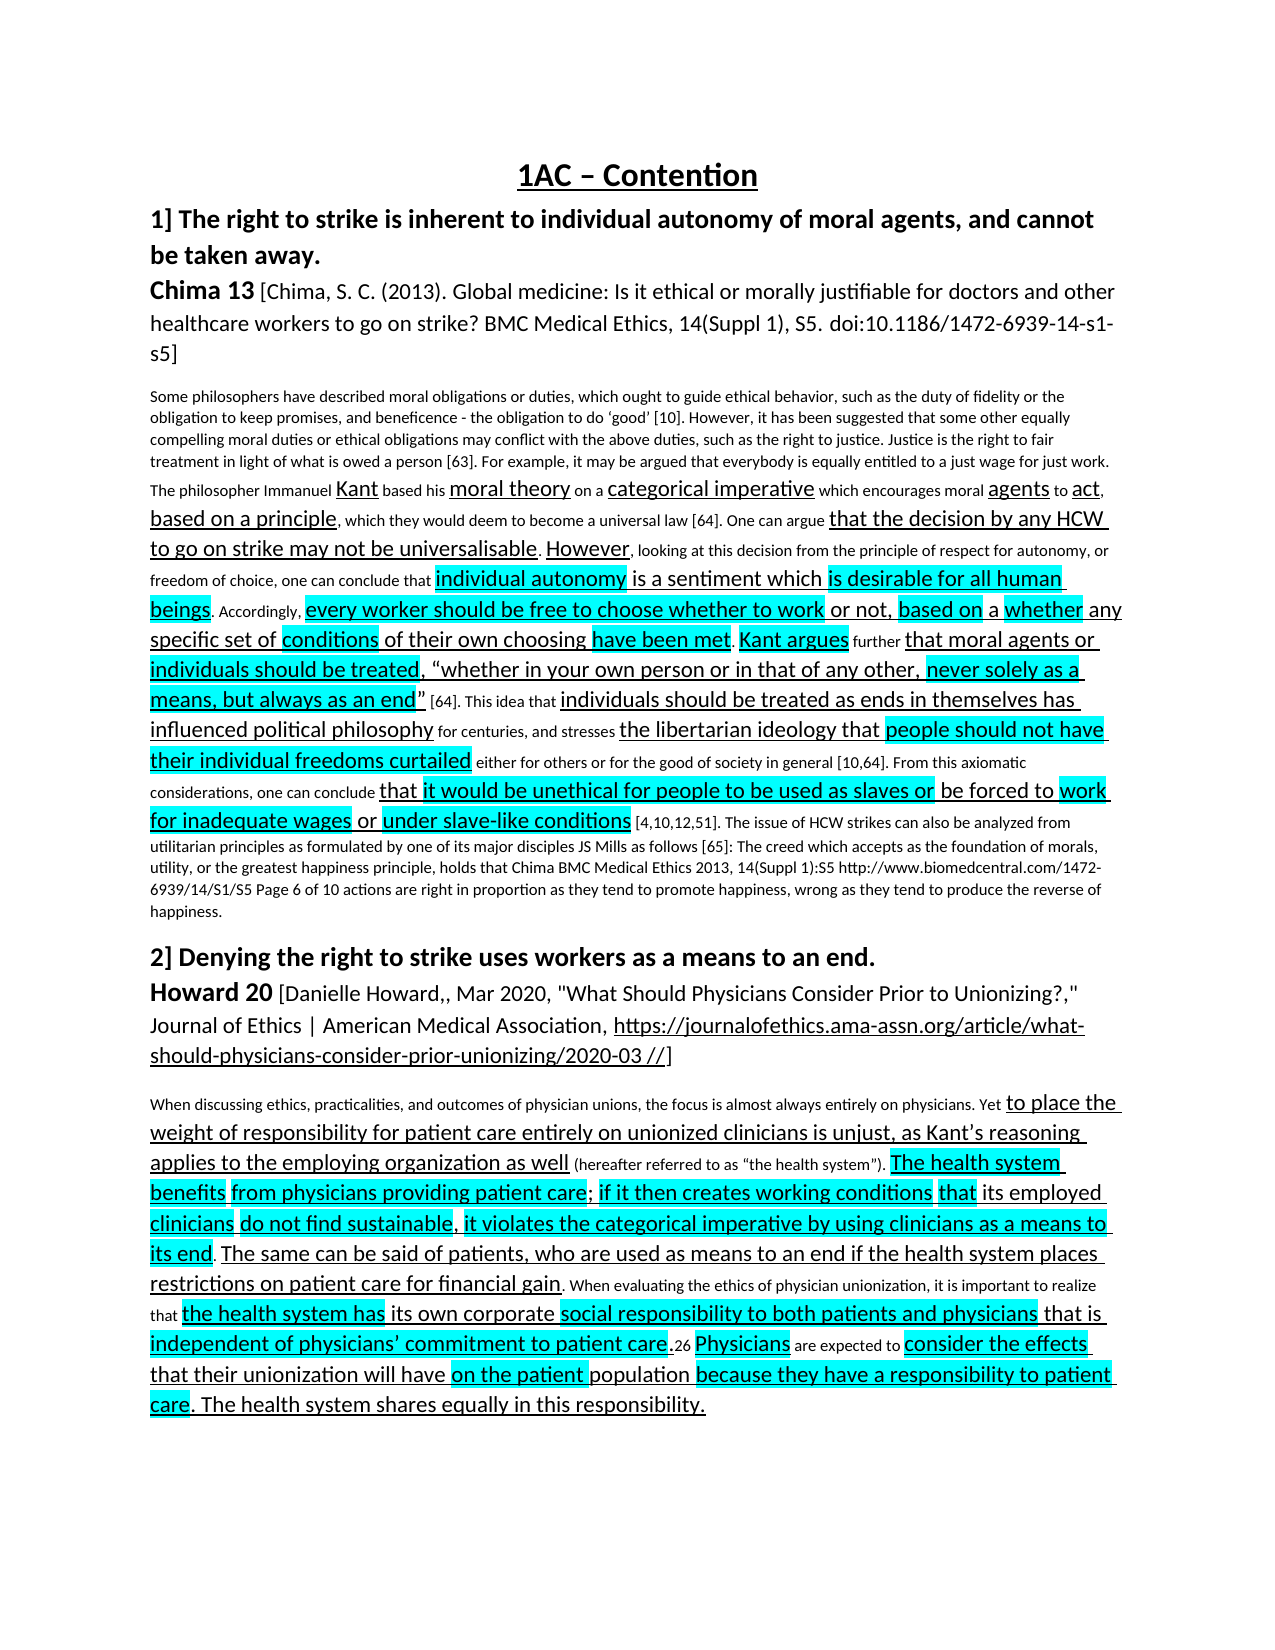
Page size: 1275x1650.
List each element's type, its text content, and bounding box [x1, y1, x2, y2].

text Howard 20 [Danielle Howard,, Mar 2020, "What Should Physicians Consider Prior to Unionizing?," Journal of Ethics | American Medical Association, https://journalofethics.ama-assn.org/article/what-should-physicians-consider-prior-unionizing/2020-03 //] [150, 976, 1125, 1069]
subtitle 2] Denying the right to strike uses workers as a means to an end. [150, 940, 1125, 973]
text Chima 13 [Chima, S. C. (2013). Global medicine: Is it ethical or morally justifiable for doctors and other healthcare workers to go on strike? BMC Medical Ethics, 14(Suppl 1), S5. doi:10.1186/1472-6939-14-s1-s5] [150, 273, 1125, 367]
text Some philosophers have described moral obligations or duties, which ought to guide ethical behavior, such as the duty of fidelity or the obligation to keep promises, and beneficence - the obligation to do ‘good’ [10]. However, it has been suggested that some other equally compelling moral duties or ethical obligations may conflict with the above duties, such as the right to justice. Justice is the right to fair treatment in light of what is owed a person [63]. For example, it may be argued that everybody is equally entitled to a just wage for just work. The philosopher Immanuel Kant based his moral theory on a categorical imperative which encourages moral agents to act, based on a principle, which they would deem to become a universal law [64]. One can argue that the decision by any HCW to go on strike may not be universalisable. However, looking at this decision from the principle of respect for autonomy, or freedom of choice, one can conclude that individual autonomy is a sentiment which is desirable for all human beings. Accordingly, every worker should be free to choose whether to work or not, based on a whether any specific set of conditions of their own choosing have been met. Kant argues further that moral agents or individuals should be treated, “whether in your own person or in that of any other, never solely as a means, but always as an end” [64]. This idea that individuals should be treated as ends in themselves has influenced political philosophy for centuries, and stresses the libertarian ideology that people should not have their individual freedoms curtailed either for others or for the good of society in general [10,64]. From this axiomatic considerations, one can conclude that it would be unethical for people to be used as slaves or be forced to work for inadequate wages or under slave-like conditions [4,10,12,51]. The issue of HCW strikes can also be analyzed from utilitarian principles as formulated by one of its major disciples JS Mills as follows [65]: The creed which accepts as the foundation of morals, utility, or the greatest happiness principle, holds that Chima BMC Medical Ethics 2013, 14(Suppl 1):S5 http://www.biomedcentral.com/1472-6939/14/S1/S5 Page 6 of 10 actions are right in proportion as they tend to promote happiness, wrong as they tend to produce the reverse of happiness. [150, 386, 1125, 922]
text When discussing ethics, practicalities, and outcomes of physician unions, the focus is almost always entirely on physicians. Yet to place the weight of responsibility for patient care entirely on unionized clinicians is unjust, as Kant’s reasoning applies to the employing organization as well (hereafter referred to as “the health system”). The health system benefits from physicians providing patient care; if it then creates working conditions that its employed clinicians do not find sustainable, it violates the categorical imperative by using clinicians as a means to its end. The same can be said of patients, who are used as means to an end if the health system places restrictions on patient care for financial gain. When evaluating the ethics of physician unionization, it is important to realize that the health system has its own corporate social responsibility to both patients and physicians that is independent of physicians’ commitment to patient care.26 Physicians are expected to consider the effects that their unionization will have on the patient population because they have a responsibility to patient care. The health system shares equally in this responsibility. [150, 1088, 1125, 1418]
subtitle 1AC – Contention [150, 154, 1125, 195]
subtitle 1] The right to strike is inherent to individual autonomy of moral agents, and cannot be taken away. [150, 202, 1125, 271]
